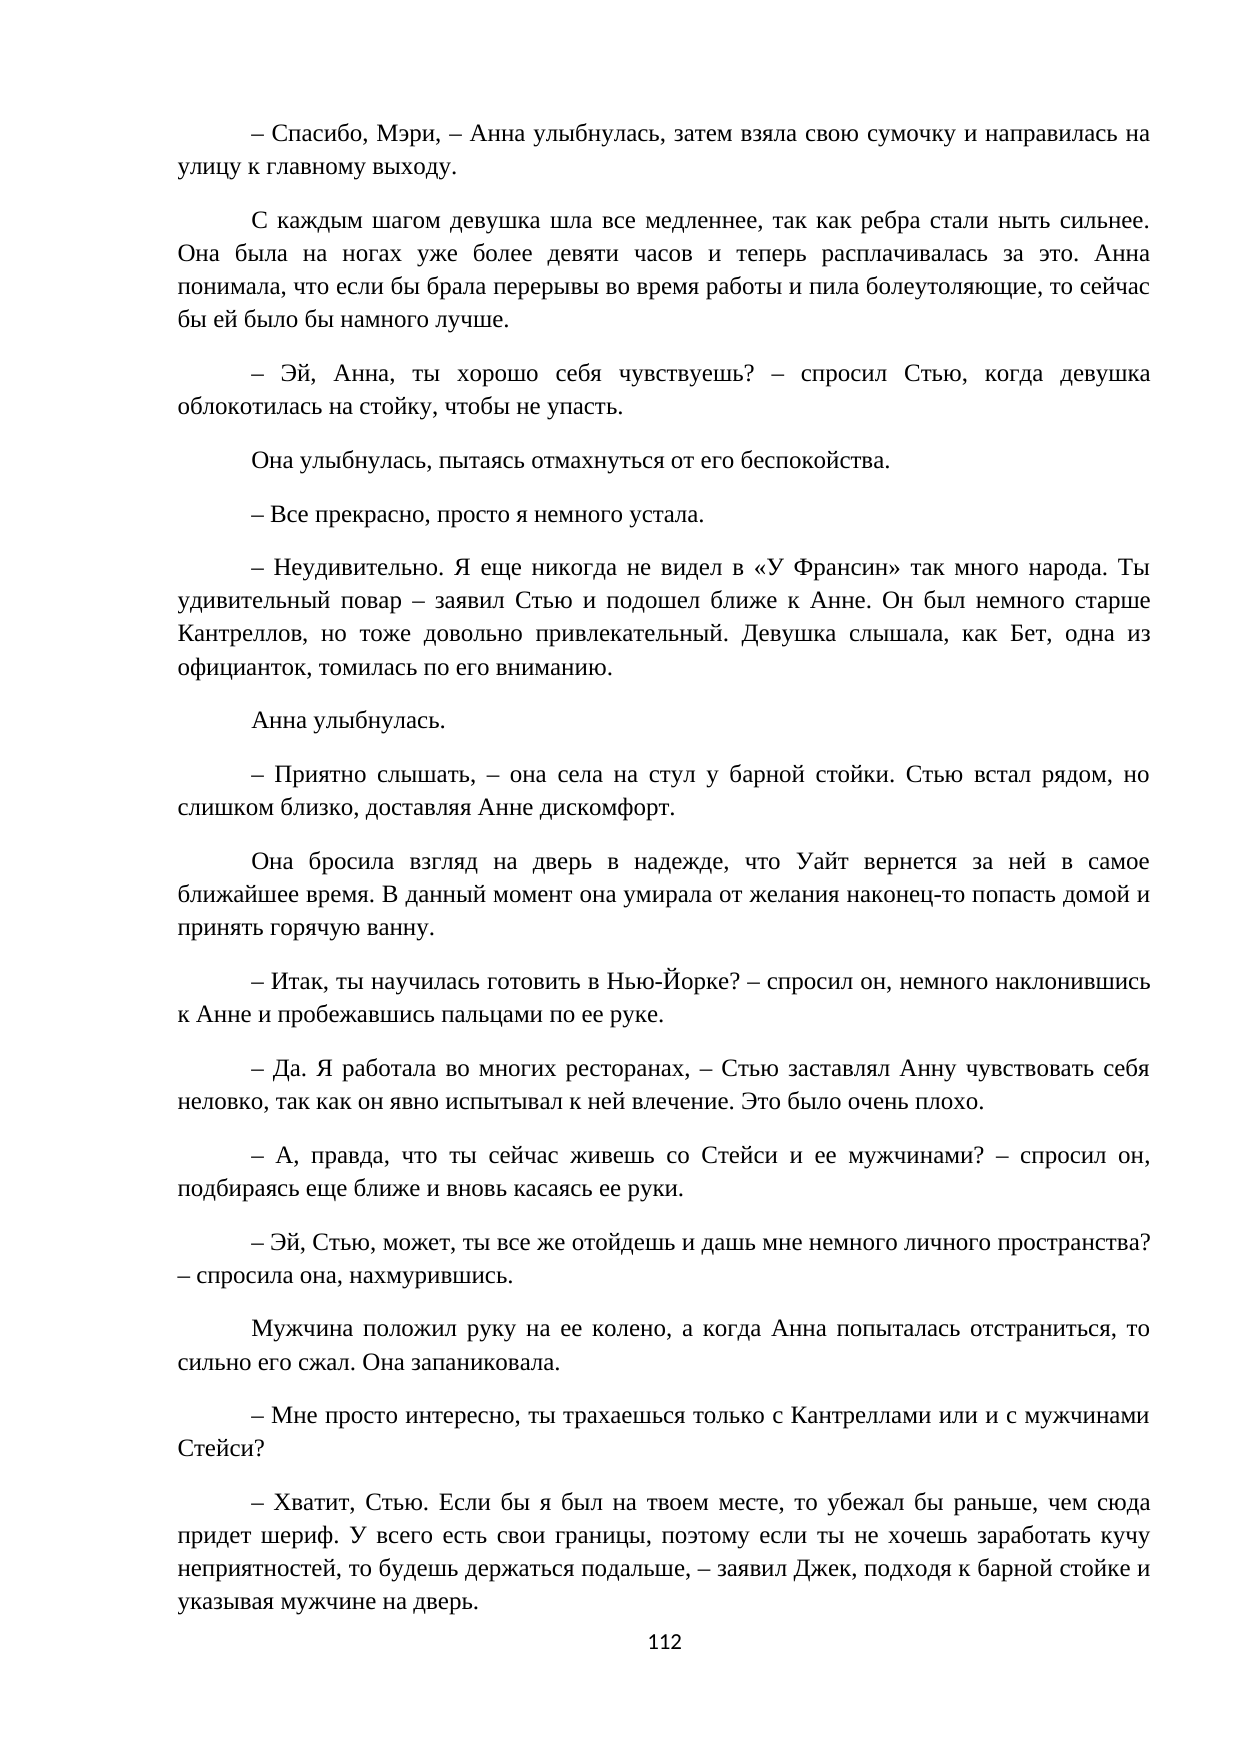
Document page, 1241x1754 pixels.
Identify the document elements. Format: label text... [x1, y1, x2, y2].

text – Все прекрасно, просто я немного устала. [177, 499, 1152, 527]
text С каждым шагом девушка шла все медленнее, так как ребра стали ныть сильнее. Она была на ногах уже более девяти часов и теперь расплачивалась за это. Анна понимала, что если бы брала перерывы во время работы и пила болеутоляющие, то сейчас бы ей было бы намного лучше. [177, 205, 1152, 333]
text – Итак, ты научилась готовить в Нью-Йорке? – спросил он, немного наклонившись к Анне и пробежавшись пальцами по ее руке. [177, 966, 1152, 1028]
text – Эй, Анна, ты хорошо себя чувствуешь? – спросил Стью, когда девушка облокотилась на стойку, чтобы не упасть. [177, 358, 1152, 420]
text Анна улыбнулась. [177, 705, 1152, 734]
text – Хватит, Стью. Если бы я был на твоем месте, то убежал бы раньше, чем сюда придет шериф. У всего есть свои границы, поэтому если ты не хочешь заработать кучу неприятностей, то будешь держаться подальше, – заявил Джек, подходя к барной стойке и указывая мужчине на дверь. [177, 1487, 1152, 1615]
text – Мне просто интересно, ты трахаешься только с Кантреллами или и с мужчинами Стейси? [177, 1400, 1152, 1462]
text – Да. Я работала во многих ресторанах, – Стью заставлял Анну чувствовать себя неловко, так как он явно испытывал к ней влечение. Это было очень плохо. [177, 1053, 1152, 1115]
text – А, правда, что ты сейчас живешь со Стейси и ее мужчинами? – спросил он, подбираясь еще ближе и вновь касаясь ее руки. [177, 1140, 1152, 1202]
text Она бросила взгляд на дверь в надежде, что Уайт вернется за ней в самое ближайшее время. В данный момент она умирала от желания наконец-то попасть домой и принять горячую ванну. [177, 846, 1152, 941]
text Она улыбнулась, пытаясь отмахнуться от его беспокойства. [177, 445, 1152, 473]
text – Спасибо, Мэри, – Анна улыбнулась, затем взяла свою сумочку и направилась на улицу к главному выходу. [177, 118, 1152, 180]
text – Эй, Стью, может, ты все же отойдешь и дашь мне немного личного пространства? – спросила она, нахмурившись. [177, 1227, 1152, 1288]
text – Неудивительно. Я еще никогда не видел в «У Франсин» так много народа. Ты удивительный повар – заявил Стью и подошел ближе к Анне. Он был немного старше Кантреллов, но тоже довольно привлекательный. Девушка слышала, как Бет, одна из официанток, томилась по его вниманию. [177, 552, 1152, 680]
text – Приятно слышать, – она села на стул у барной стойки. Стью встал рядом, но слишком близко, доставляя Анне дискомфорт. [177, 759, 1152, 821]
text Мужчина положил руку на ее колено, а когда Анна попыталась отстраниться, то сильно его сжал. Она запаниковала. [177, 1313, 1152, 1375]
